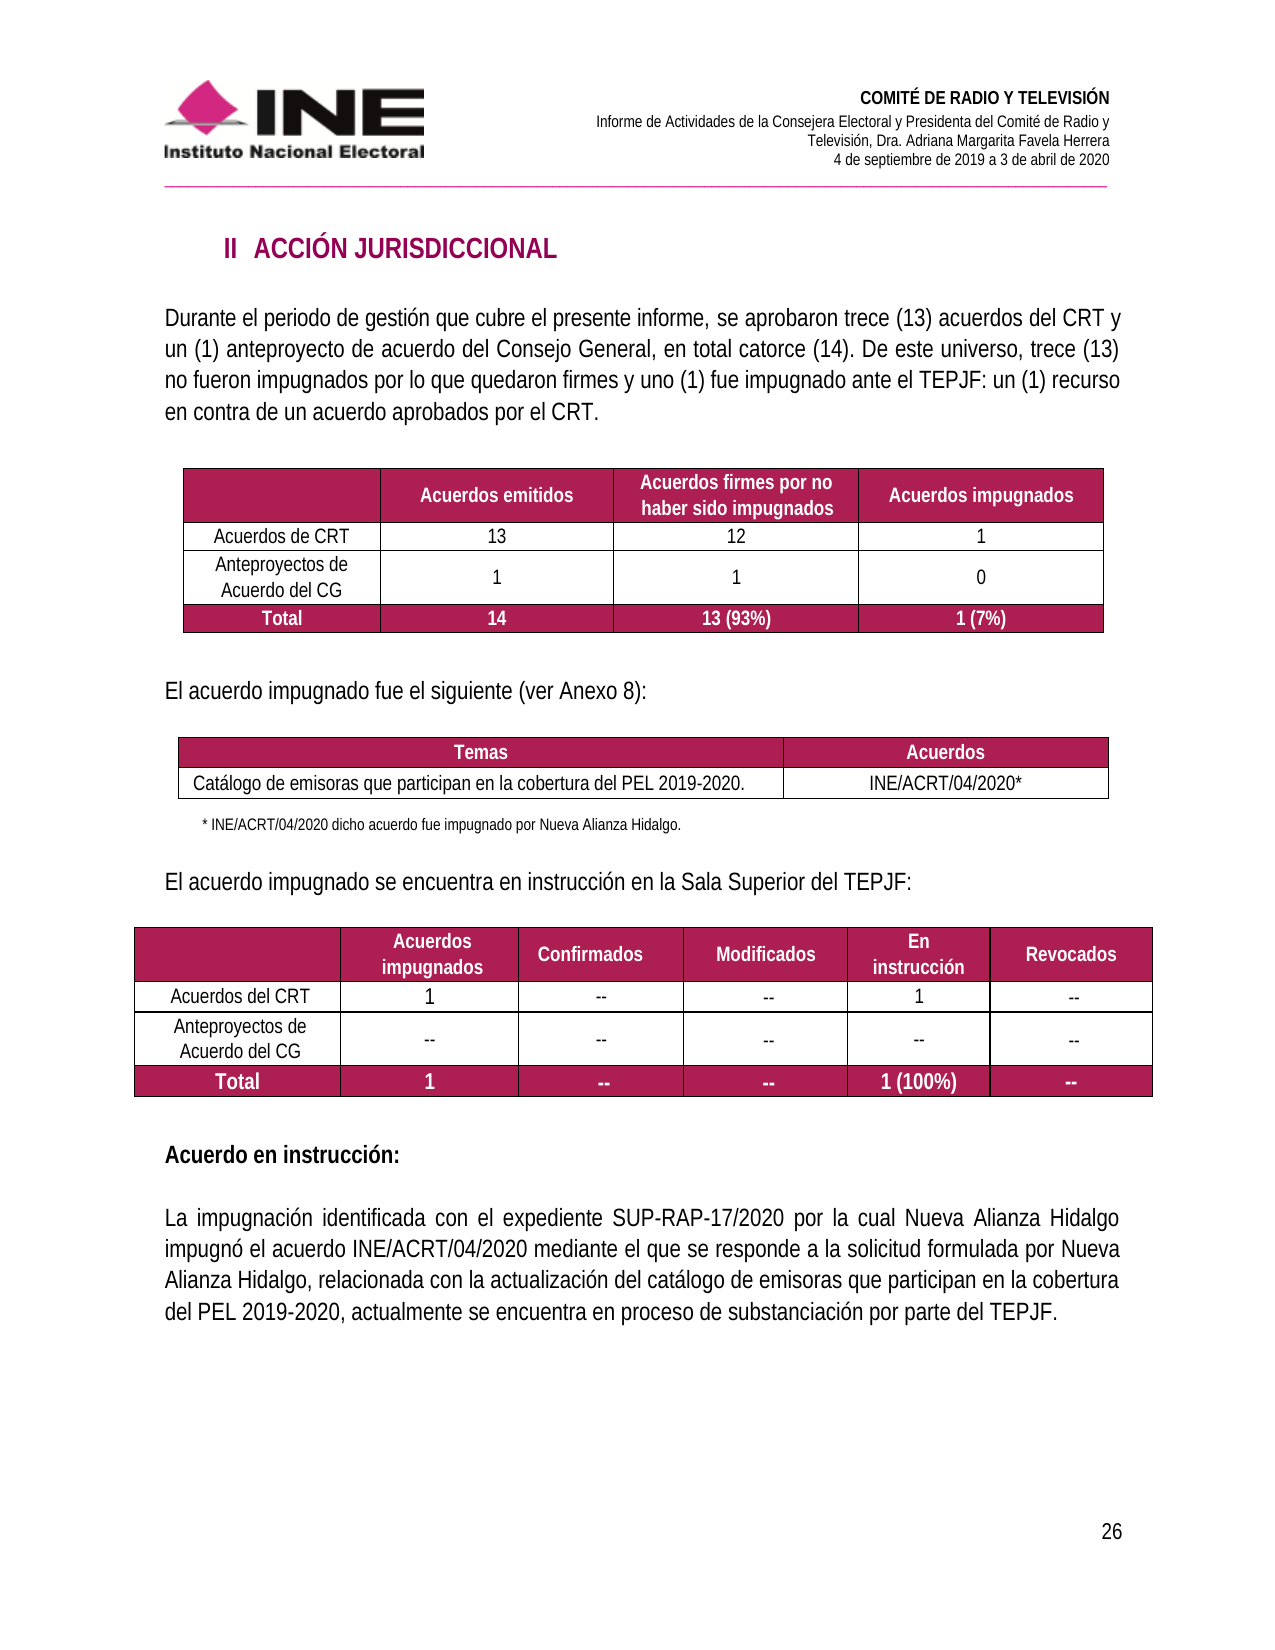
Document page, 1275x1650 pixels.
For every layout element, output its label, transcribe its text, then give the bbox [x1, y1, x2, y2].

table_cell -- [519, 982, 683, 1011]
table_cell INE/ACRT/04/2020* [784, 768, 1108, 798]
table_header Temas [179, 738, 783, 767]
table_cell Anteproyectos de Acuerdo del CG [135, 1013, 340, 1065]
subtitle ACCIÓN JURISDICCIONAL [224, 231, 1122, 265]
table_cell -- [519, 1013, 683, 1065]
table_cell -- [991, 1066, 1152, 1096]
table_cell 13 [381, 523, 613, 550]
list * INE/ACRT/04/2020 dicho acuerdo fue impugnado por Nueva Alianza Hidalgo. [202, 809, 1073, 834]
table_header Confirmados [519, 928, 683, 981]
table_header Acuerdos emitidos [381, 469, 613, 522]
table_cell Total [135, 1066, 340, 1096]
table_cell -- [684, 1066, 847, 1096]
table_cell -- [991, 1013, 1152, 1065]
table_cell 0 [859, 551, 1103, 603]
table_cell 1 (7%) [859, 605, 1103, 632]
table_cell Anteproyectos de Acuerdo del CG [184, 551, 380, 603]
table_cell 1 [341, 982, 518, 1011]
table_header Revocados [991, 928, 1152, 981]
table_cell 1 [859, 523, 1103, 550]
table_cell Total [184, 605, 380, 632]
table_cell -- [341, 1013, 518, 1065]
table_cell 14 [381, 605, 613, 632]
text El acuerdo impugnado se encuentra en instrucción en la Sala Superior del TEPJF: [164, 865, 1122, 897]
table_cell Catálogo de emisoras que participan en la cobertura del PEL 2019-2020. [179, 768, 783, 798]
table_cell -- [848, 1013, 989, 1065]
table_header Acuerdos impugnados [859, 469, 1103, 522]
table_header En instrucción [848, 928, 989, 981]
table_cell 12 [614, 523, 858, 550]
table_cell 1 (100%) [848, 1066, 989, 1096]
table_cell 13 (93%) [614, 605, 858, 632]
text La impugnación identificada con el expediente SUP-RAP-17/2020 por la cual Nueva Alianza Hidalgo impugnó el acuerdo INE/ACRT/04/2020 mediante el que se responde a la solicitud formulada por Nueva Alianza Hidalgo, relacionada con la actualización del catálogo de emisoras que participan en la cobertura del PEL 2019-2020, actualmente se encuentra en proceso de substanciación por parte del TEPJF. [164, 1201, 1122, 1326]
table_header Modificados [684, 928, 847, 981]
text El acuerdo impugnado fue el siguiente (ver Anexo 8): [164, 674, 1122, 706]
text Acuerdo en instrucción: [164, 1139, 1122, 1170]
table_cell -- [519, 1066, 683, 1096]
table_cell -- [684, 1013, 847, 1065]
table_header Acuerdos firmes por no haber sido impugnados [614, 469, 858, 522]
table_header [184, 469, 380, 522]
picture [164, 80, 424, 158]
table_header [135, 928, 340, 981]
table_cell 1 [848, 982, 989, 1011]
table_cell 1 [381, 551, 613, 603]
table_header Acuerdos [784, 738, 1108, 767]
table_cell 1 [341, 1066, 518, 1096]
text Durante el periodo de gestión que cubre el presente informe, se aprobaron trece (13) acuerdos del CRT y un (1) anteproyecto de acuerdo del Consejo General, en total catorce (14). De este universo, trece (13) no fueron impugnados por lo que quedaron firmes y uno (1) fue impugnado ante el TEPJF: un (1) recurso en contra de un acuerdo aprobados por el CRT. [164, 301, 1122, 426]
table_cell Acuerdos del CRT [135, 982, 340, 1011]
table_cell 1 [614, 551, 858, 603]
table_cell -- [991, 982, 1152, 1011]
table_cell Acuerdos de CRT [184, 523, 380, 550]
table_header Acuerdos impugnados [341, 928, 518, 981]
table_cell -- [684, 982, 847, 1011]
